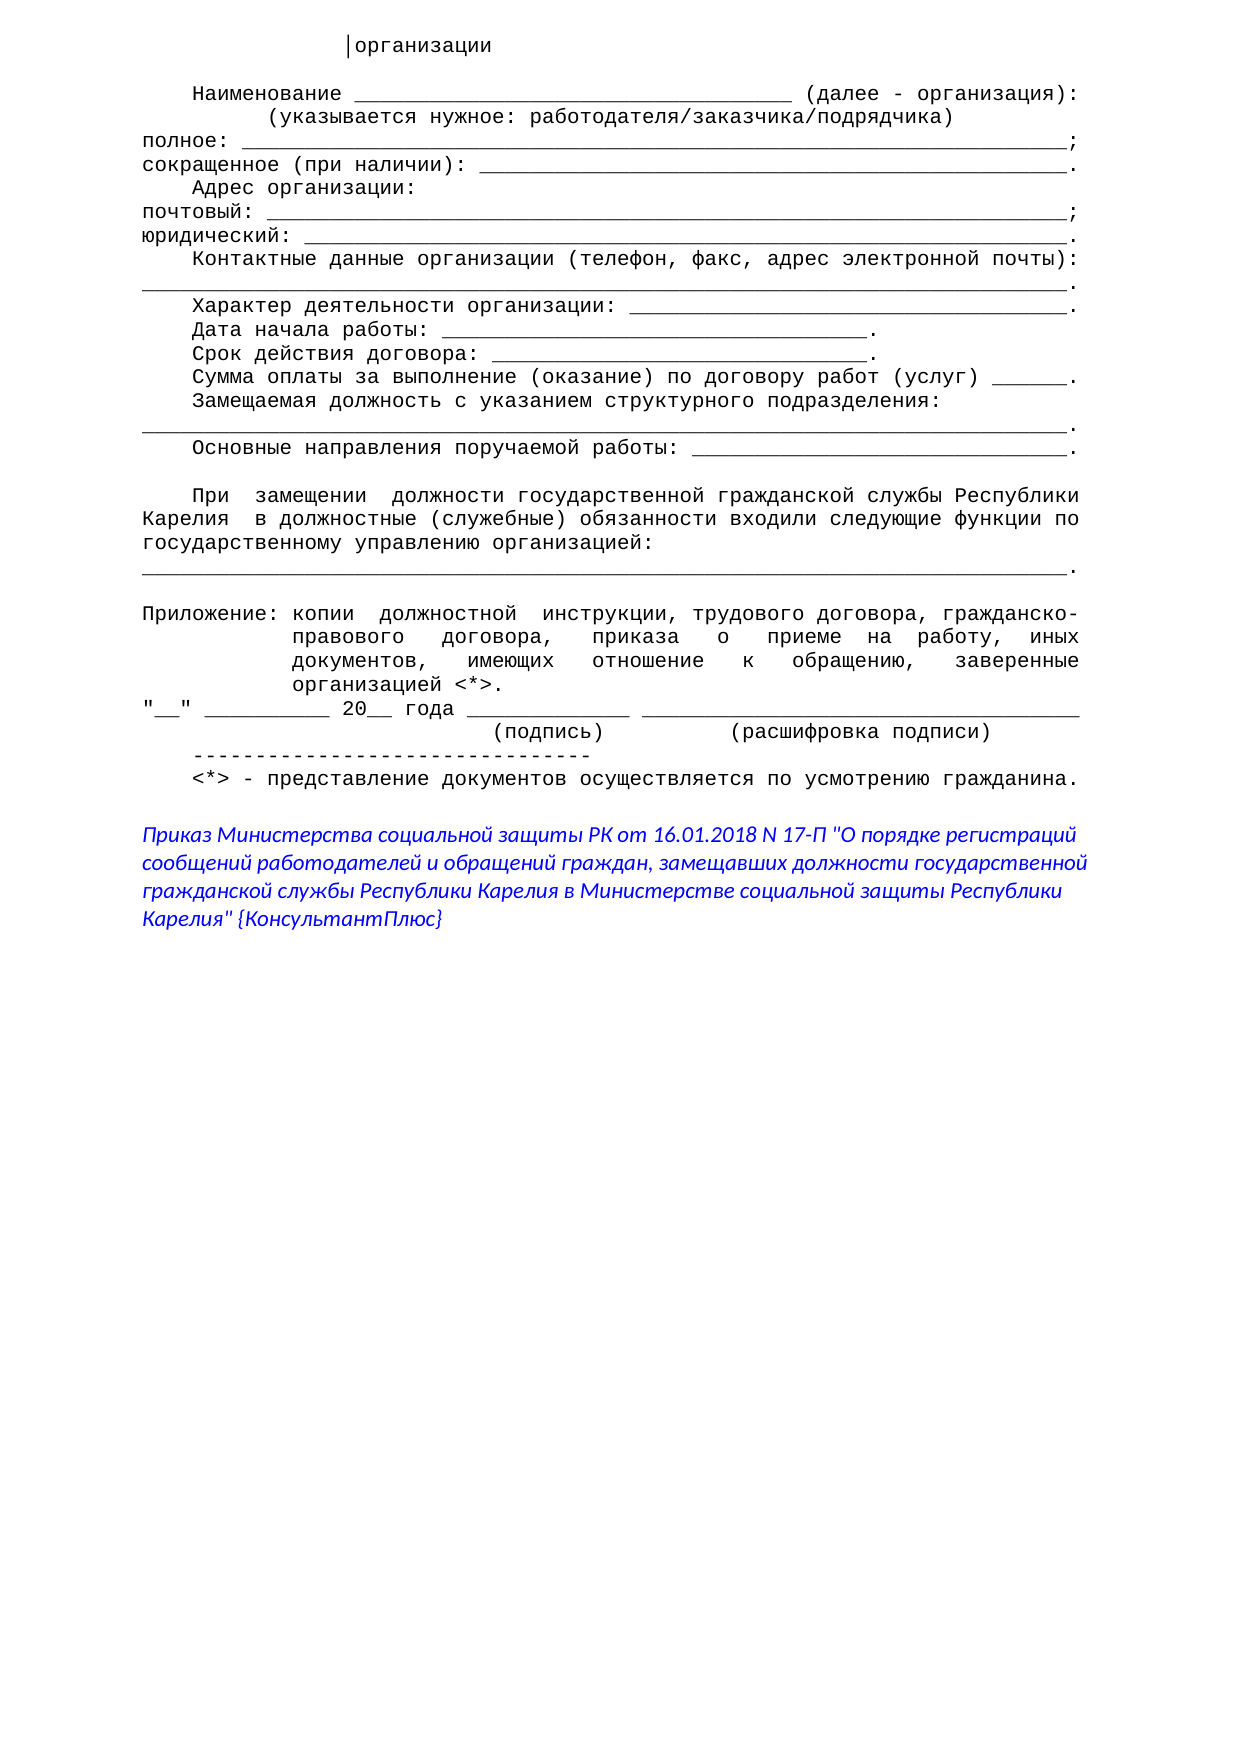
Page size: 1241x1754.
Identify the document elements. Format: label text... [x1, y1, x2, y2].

text Замещаемая должность с указанием структурного подразделения: [142, 390, 1157, 414]
text Дата начала работы: __________________________________. [142, 319, 1157, 343]
text правового договора, приказа о приеме на работу, иных [142, 627, 1157, 650]
text __________________________________________________________________________. [142, 556, 1157, 579]
text Контактные данные организации (телефон, факс, адрес электронной почты): [142, 248, 1157, 272]
text │организации [142, 35, 1157, 59]
text Наименование ___________________________________ (далее - организация): [142, 83, 1157, 106]
text Карелия в должностные (служебные) обязанности входили следующие функции по [142, 508, 1157, 532]
text сокращенное (при наличии): _______________________________________________. [142, 154, 1157, 177]
text (подпись) (расшифровка подписи) [142, 721, 1157, 745]
text почтовый: ________________________________________________________________; [142, 201, 1157, 224]
text "__" __________ 20__ года _____________ ___________________________________ [142, 697, 1157, 721]
text Срок действия договора: ______________________________. [142, 343, 1157, 366]
text <*> - представление документов осуществляется по усмотрению гражданина. [142, 768, 1157, 792]
text При замещении должности государственной гражданской службы Республики [142, 485, 1157, 508]
text полное: __________________________________________________________________; [142, 130, 1157, 154]
text организацией <*>. [142, 674, 1157, 697]
text юридический: _____________________________________________________________. [142, 224, 1157, 248]
text __________________________________________________________________________. [142, 272, 1157, 296]
text -------------------------------- [142, 745, 1157, 768]
text Характер деятельности организации: ___________________________________. [142, 296, 1157, 319]
text государственному управлению организацией: [142, 532, 1157, 556]
text Адрес организации: [142, 177, 1157, 201]
text Приложение: копии должностной инструкции, трудового договора, гражданско- [142, 603, 1157, 627]
text Основные направления поручаемой работы: ______________________________. [142, 437, 1157, 461]
text Приказ Министерства социальной защиты РК от 16.01.2018 N 17-П "О порядке регистраций сообщений работодателей и обращений граждан, замещавших должности государственной гражданской службы Республики Карелия в Министерстве социальной защиты Республики Карелия" {КонсультантПлюс} [142, 792, 1157, 960]
text Сумма оплаты за выполнение (оказание) по договору работ (услуг) ______. [142, 366, 1157, 390]
text (указывается нужное: работодателя/заказчика/подрядчика) [142, 106, 1157, 130]
text документов, имеющих отношение к обращению, заверенные [142, 650, 1157, 674]
text __________________________________________________________________________. [142, 414, 1157, 437]
